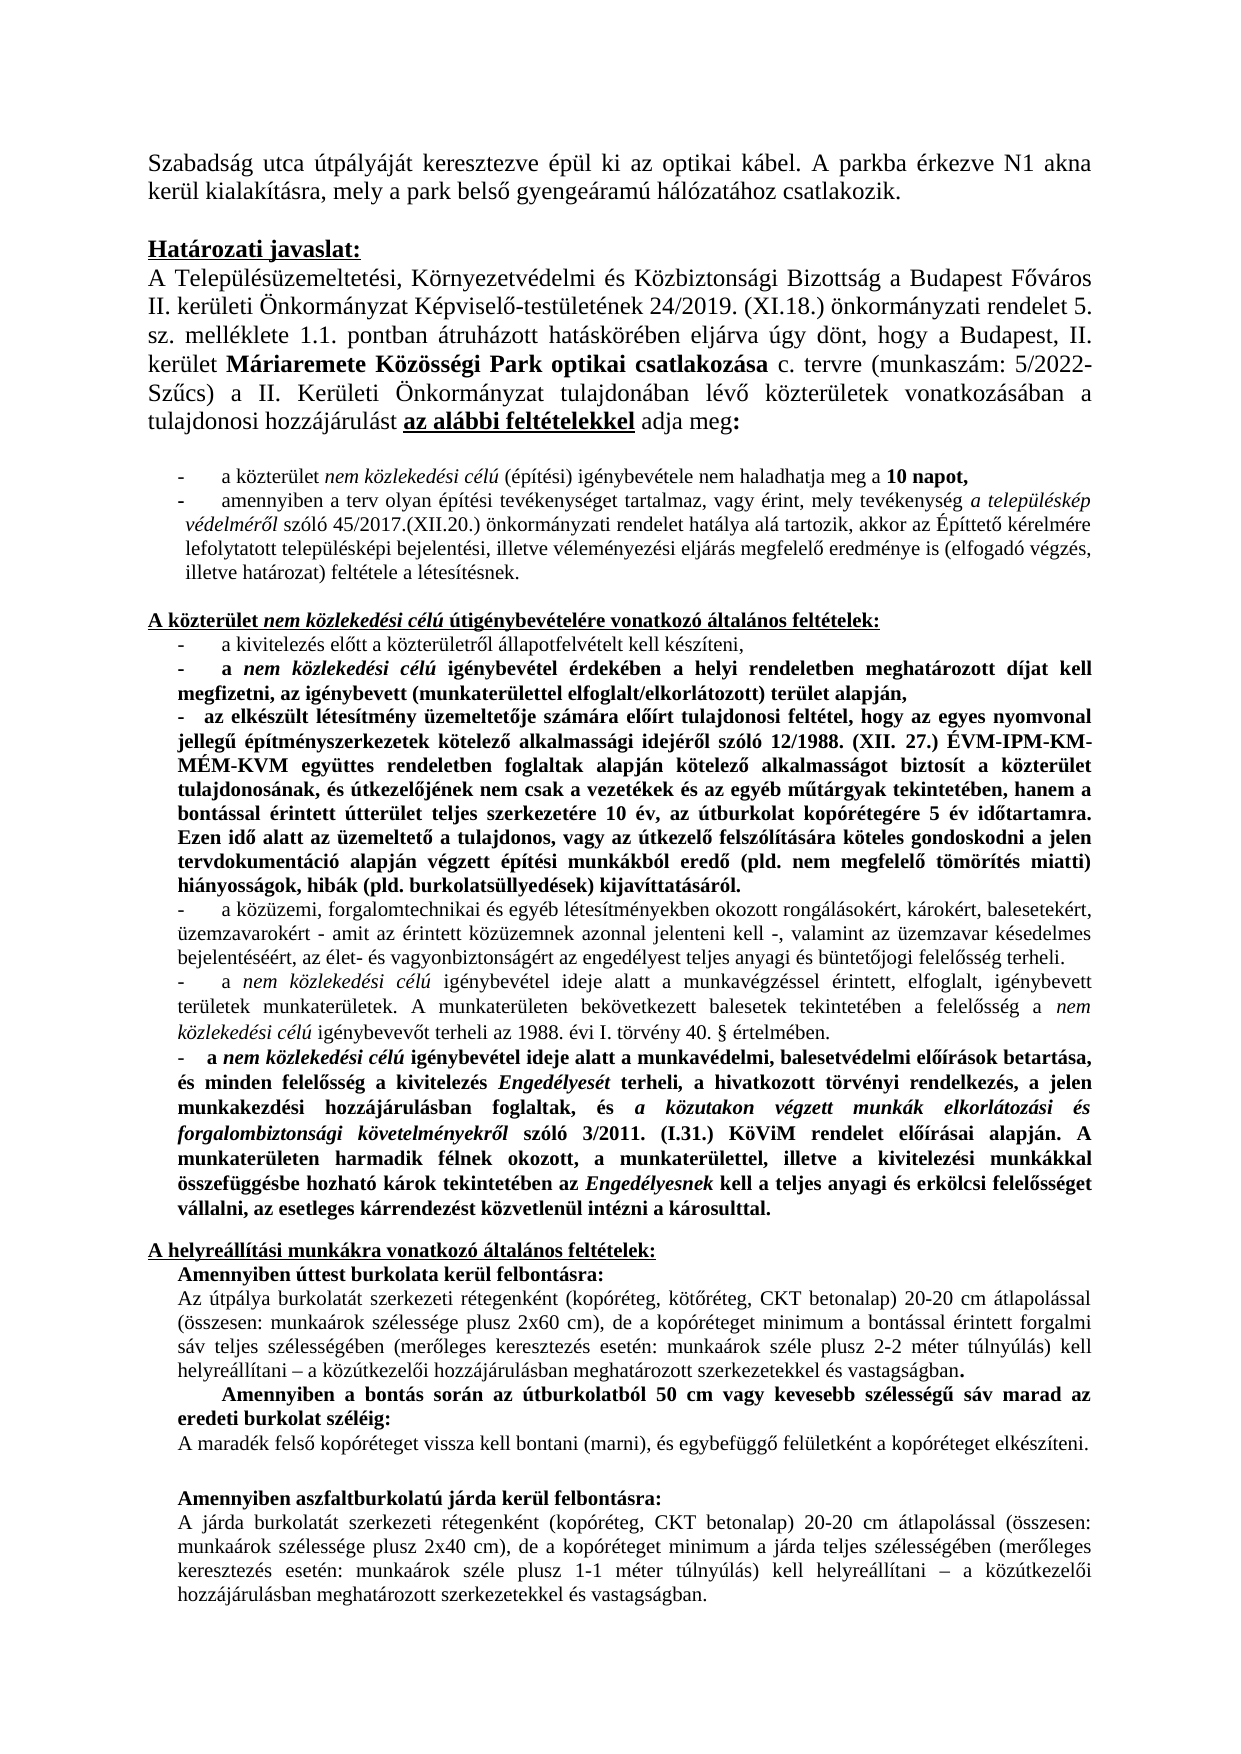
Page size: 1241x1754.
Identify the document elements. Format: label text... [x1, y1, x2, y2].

list amennyiben a terv olyan építési tevékenységet tartalmaz, vagy érint, mely tevékenység a településkép védelméről szóló 45/2017.(XII.20.) önkormányzati rendelet hatálya alá tartozik, akkor az Építtető kérelmére lefolytatott településképi bejelentési, illetve véleményezési eljárás megfelelő eredménye is (elfogadó végzés, illetve határozat) feltétele a létesítésnek. [177, 488, 1093, 584]
text A Településüzemeltetési, Környezetvédelmi és Közbiztonsági Bizottság a Budapest Főváros II. kerületi Önkormányzat Képviselő-testületének 24/2019. (XI.18.) önkormányzati rendelet 5. sz. melléklete 1.1. pontban átruházott hatáskörében eljárva úgy dönt, hogy a Budapest, II. kerület Máriaremete Közösségi Park optikai csatlakozása c. tervre (munkaszám: 5/2022-Szűcs) a II. Kerületi Önkormányzat tulajdonában lévő közterületek vonatkozásában a tulajdonosi hozzájárulást az alábbi feltételekkel adja meg: [148, 263, 1093, 435]
text Az útpálya burkolatát szerkezeti rétegenként (kopóréteg, kötőréteg, CKT betonalap) 20-20 cm átlapolással (összesen: munkaárok szélessége plusz 2x60 cm), de a kopóréteget minimum a bontással érintett forgalmi sáv teljes szélességében (merőleges keresztezés esetén: munkaárok széle plusz 2-2 méter túlnyúlás) kell helyreállítani – a közútkezelői hozzájárulásban meghatározott szerkezetekkel és vastagságban. [177, 1286, 1093, 1382]
text A maradék felső kopóréteget vissza kell bontani (marni), és egybefüggő felületként a kopóréteget elkészíteni. [177, 1430, 1093, 1454]
list a nem közlekedési célú igénybevétel ideje alatt a munkavégzéssel érintett, elfoglalt, igénybevett területek munkaterületek. A munkaterületen bekövetkezett balesetek tekintetében a felelősség a nem közlekedési célú igénybevevőt terheli az 1988. évi I. törvény 40. § értelmében. [177, 969, 1093, 1044]
list a közterület nem közlekedési célú (építési) igénybevétele nem haladhatja meg a 10 napot, [177, 464, 1093, 488]
list a közüzemi, forgalomtechnikai és egyéb létesítményekben okozott rongálásokért, károkért, balesetekért, üzemzavarokért - amit az érintett közüzemnek azonnal jelenteni kell -, valamint az üzemzavar késedelmes bejelentéséért, az élet- és vagyonbiztonságért az engedélyest teljes anyagi és büntetőjogi felelősség terheli. [177, 897, 1093, 969]
list a kivitelezés előtt a közterületről állapotfelvételt kell készíteni, [177, 632, 1093, 656]
text Amennyiben a bontás során az útburkolatból 50 cm vagy kevesebb szélességű sáv marad az eredeti burkolat széléig: [177, 1382, 1093, 1430]
text Amennyiben aszfaltburkolatú járda kerül felbontásra: [177, 1486, 1093, 1510]
text A helyreállítási munkákra vonatkozó általános feltételek: [148, 1238, 1093, 1262]
list a nem közlekedési célú igénybevétel ideje alatt a munkavédelmi, balesetvédelmi előírások betartása, és minden felelősség a kivitelezés Engedélyesét terheli, a hivatkozott törvényi rendelkezés, a jelen munkakezdési hozzájárulásban foglaltak, és a közutakon végzett munkák elkorlátozási és forgalombiztonsági követelményekről szóló 3/2011. (I.31.) KöViM rendelet előírásai alapján. A munkaterületen harmadik félnek okozott, a munkaterülettel, illetve a kivitelezési munkákkal összefüggésbe hozható károk tekintetében az Engedélyesnek kell a teljes anyagi és erkölcsi felelősséget vállalni, az esetleges kárrendezést közvetlenül intézni a károsulttal. [177, 1045, 1093, 1220]
list a nem közlekedési célú igénybevétel érdekében a helyi rendeletben meghatározott díjat kell megfizetni, az igénybevett (munkaterülettel elfoglalt/elkorlátozott) terület alapján, [177, 656, 1093, 704]
text Amennyiben úttest burkolata kerül felbontásra: [177, 1262, 1093, 1286]
text A közterület nem közlekedési célú útigénybevételére vonatkozó általános feltételek: [148, 608, 1093, 632]
text Határozati javaslat: [148, 234, 1093, 263]
list az elkészült létesítmény üzemeltetője számára előírt tulajdonosi feltétel, hogy az egyes nyomvonal jellegű építményszerkezetek kötelező alkalmassági idejéről szóló 12/1988. (XII. 27.) ÉVM-IPM-KM-MÉM-KVM együttes rendeletben foglaltak alapján kötelező alkalmasságot biztosít a közterület tulajdonosának, és útkezelőjének nem csak a vezetékek és az egyéb műtárgyak tekintetében, hanem a bontással érintett útterület teljes szerkezetére 10 év, az útburkolat kopórétegére 5 év időtartamra. Ezen idő alatt az üzemeltető a tulajdonos, vagy az útkezelő felszólítására köteles gondoskodni a jelen tervdokumentáció alapján végzett építési munkákból eredő (pld. nem megfelelő tömörítés miatti) hiányosságok, hibák (pld. burkolatsüllyedések) kijavíttatásáról. [177, 704, 1093, 897]
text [148, 148, 1093, 205]
text A járda burkolatát szerkezeti rétegenként (kopóréteg, CKT betonalap) 20-20 cm átlapolással (összesen: munkaárok szélessége plusz 2x40 cm), de a kopóréteget minimum a járda teljes szélességében (merőleges keresztezés esetén: munkaárok széle plusz 1-1 méter túlnyúlás) kell helyreállítani – a közútkezelői hozzájárulásban meghatározott szerkezetekkel és vastagságban. [177, 1510, 1093, 1606]
